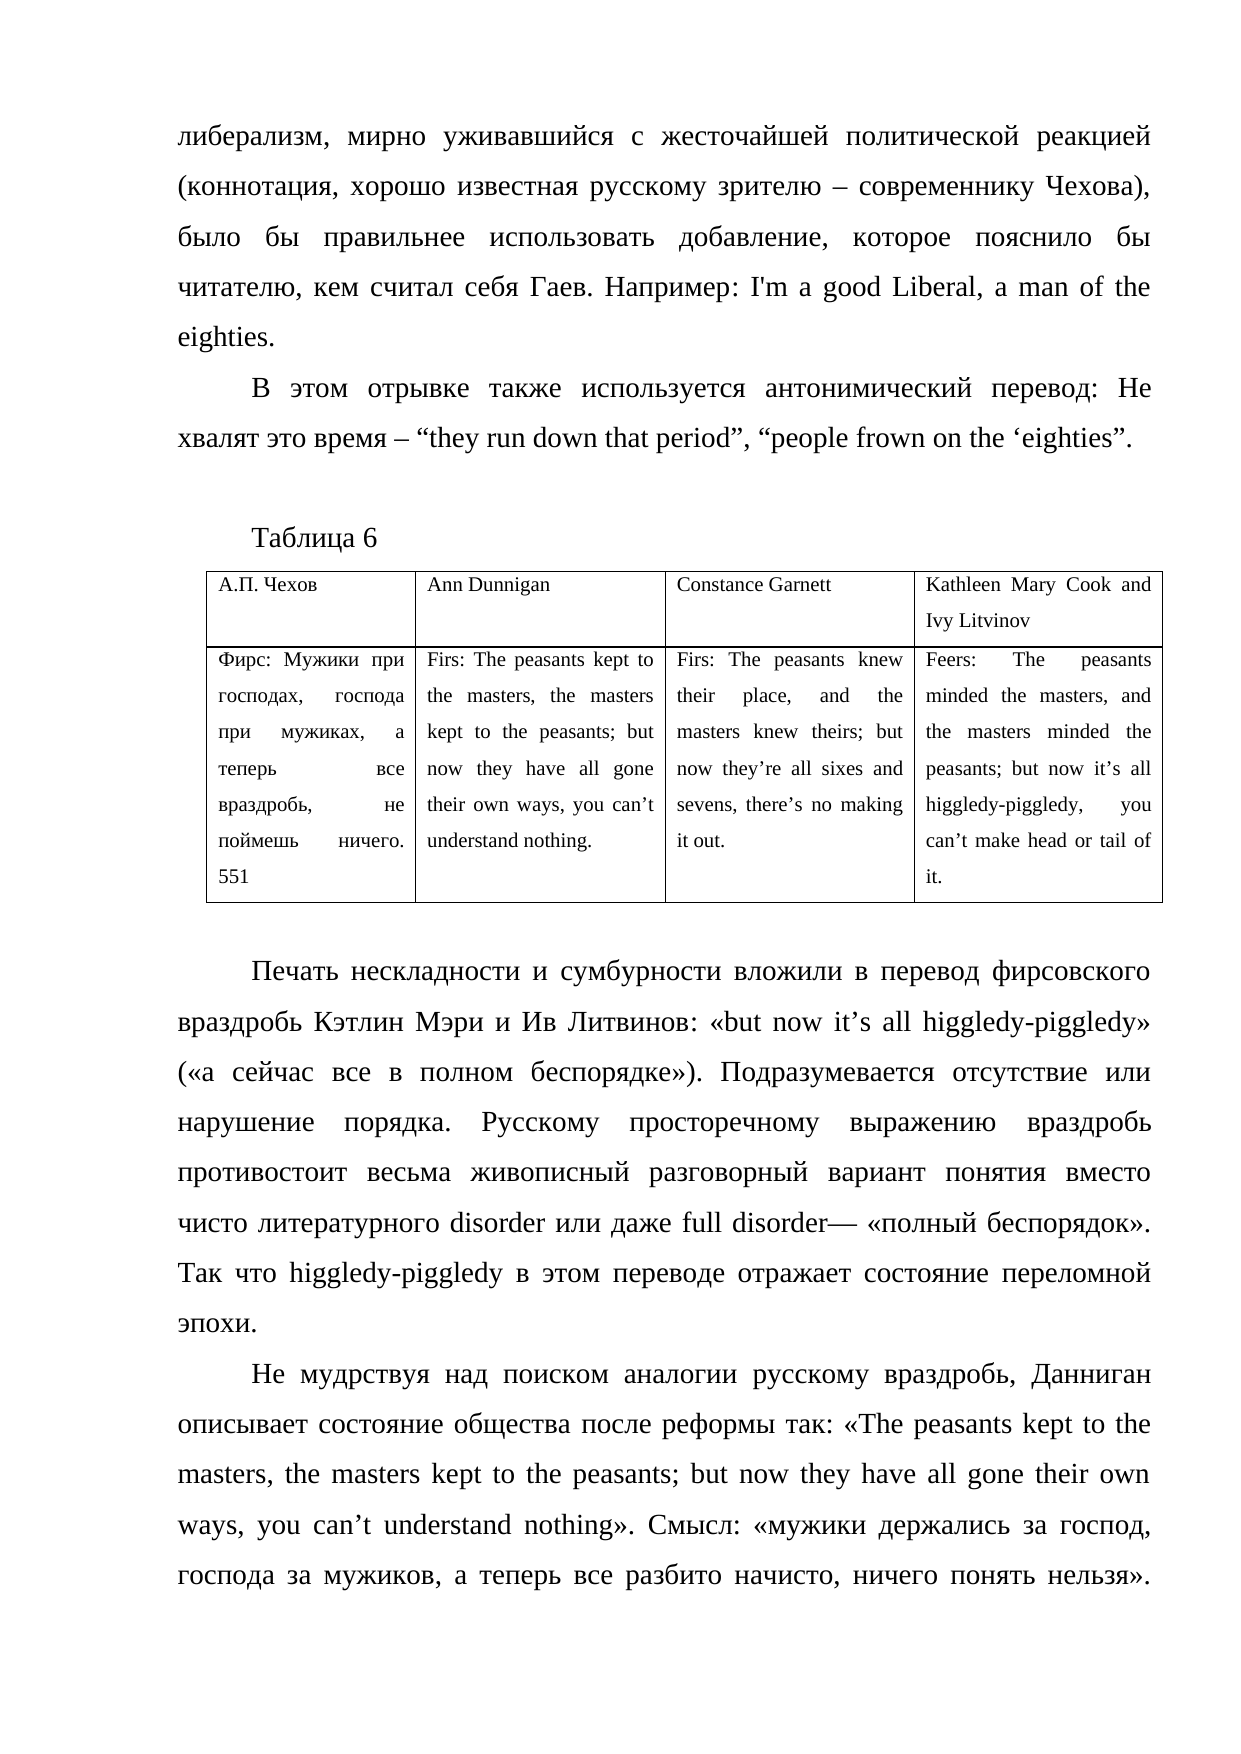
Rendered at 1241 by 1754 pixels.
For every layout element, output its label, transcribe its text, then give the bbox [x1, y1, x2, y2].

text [177, 118, 1152, 353]
text Таблица 6 [177, 521, 1152, 554]
table_header Constance Garnett [666, 572, 914, 646]
table_cell Firs: The peasants knew their place, and the masters knew theirs; but now they’re all sixes and sevens, there’s no making it out. [666, 648, 914, 902]
text В этом отрывке также используется антонимический перевод: Не хвалят это время – “they run down that period”, “people frown on the ‘eighties”. [177, 370, 1152, 453]
table_cell Firs: The peasants kept to the masters, the masters kept to the peasants; but now they have all gone their own ways, you can’t understand nothing. [416, 648, 665, 902]
table_header Ann Dunnigan [416, 572, 665, 646]
table_cell Feers: The peasants minded the masters, and the masters minded the peasants; but now it’s all higgledy-piggledy, you can’t make head or tail of it. [915, 648, 1162, 902]
table_cell Фирс: Мужики при господах, господа при мужиках, а теперь все враздробь, не поймешь ничего. 551 [207, 648, 415, 902]
text Печать нескладности и сумбурности вложили в перевод фирсовского враздробь Кэтлин Мэри и Ив Литвинов: «but now it’s all higgledy-piggledy» («а сейчас все в полном беспорядке»). Подразумевается отсутствие или нарушение порядка. Русскому просторечному выражению враздробь противостоит весьма живописный разговорный вариант понятия вместо чисто литературного disorder или даже full disorder— «полный беспорядок». Так что higgledy-piggledy в этом переводе отражает состояние переломной эпохи. [177, 953, 1152, 1339]
table_header Kathleen Mary Cook and Ivy Litvinov [915, 572, 1162, 646]
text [177, 1356, 1152, 1591]
table_header А.П. Чехов [207, 572, 415, 646]
